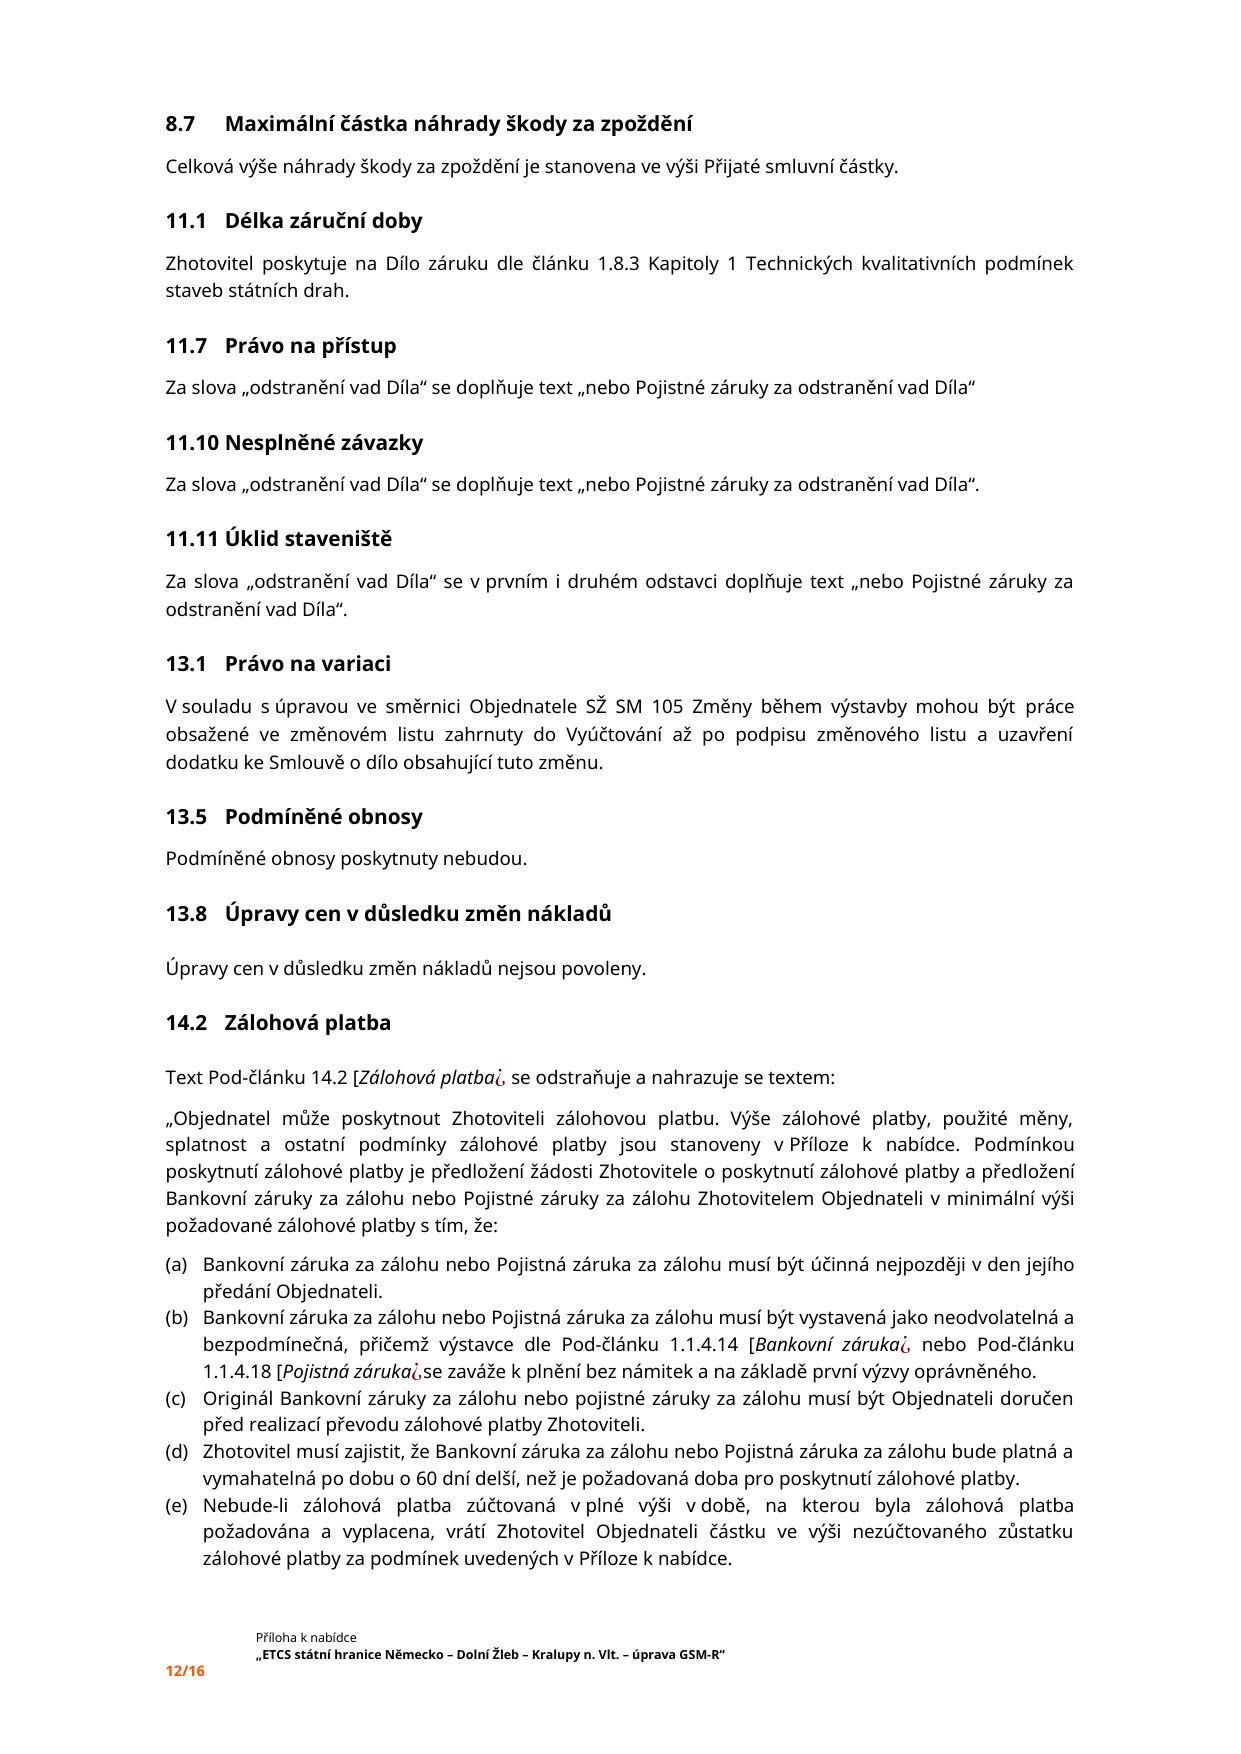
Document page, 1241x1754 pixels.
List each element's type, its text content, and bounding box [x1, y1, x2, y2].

text Za slova „odstranění vad Díla“ se doplňuje text „nebo Pojistné záruky za odstranění vad Díla“. [165, 471, 1075, 497]
text 13.5 Podmíněné obnosy [165, 802, 1075, 830]
text Celková výše náhrady škody za zpoždění je stanovena ve výši Přijaté smluvní částky. [165, 153, 1075, 178]
text Text Pod-článku 14.2 [Zálohová platba se odstraňuje a nahrazuje se textem: [165, 1064, 1075, 1090]
text 11.11 Úklid staveniště [165, 524, 1075, 553]
text „Objednatel může poskytnout Zhotoviteli zálohovou platbu. Výše zálohové platby, použité měny, splatnost a ostatní podmínky zálohové platby jsou stanoveny v Příloze k nabídce. Podmínkou poskytnutí zálohové platby je předložení žádosti Zhotovitele o poskytnutí zálohové platby a předložení Bankovní záruky za zálohu nebo Pojistné záruky za zálohu Zhotovitelem Objednateli v minimální výši požadované zálohové platby s tím, že: [165, 1105, 1075, 1237]
text 11.10 Nesplněné závazky [165, 428, 1075, 456]
text 14.2 Zálohová platba [165, 1008, 1075, 1036]
text (b) Bankovní záruka za zálohu nebo Pojistná záruka za zálohu musí být vystavená jako neodvolatelná a bezpodmínečná, přičemž výstavce dle Pod-článku 1.1.4.14 [Bankovní záruka nebo Pod-článku 1.1.4.18 [Pojistná zárukase zaváže k plnění bez námitek a na základě první výzvy oprávněného. [165, 1305, 1075, 1384]
text Úpravy cen v důsledku změn nákladů nejsou povoleny. [165, 955, 1075, 981]
text Za slova „odstranění vad Díla“ se v prvním i druhém odstavci doplňuje text „nebo Pojistné záruky za odstranění vad Díla“. [165, 568, 1075, 622]
text (c) Originál Bankovní záruky za zálohu nebo pojistné záruky za zálohu musí být Objednateli doručen před realizací převodu zálohové platby Zhotoviteli. [165, 1385, 1075, 1437]
text 13.1 Právo na variaci [165, 649, 1075, 678]
text Zhotovitel poskytuje na Dílo záruku dle článku 1.8.3 Kapitoly 1 Technických kvalitativních podmínek staveb státních drah. [165, 250, 1075, 303]
text Podmíněné obnosy poskytnuty nebudou. [165, 846, 1075, 871]
text (d) Zhotovitel musí zajistit, že Bankovní záruka za zálohu nebo Pojistná záruka za zálohu bude platná a vymahatelná po dobu o 60 dní delší, než je požadovaná doba pro poskytnutí zálohové platby. [165, 1438, 1075, 1491]
text (a) Bankovní záruka za zálohu nebo Pojistná záruka za zálohu musí být účinná nejpozději v den jejího předání Objednateli. [165, 1251, 1075, 1303]
text 13.8 Úpravy cen v důsledku změn nákladů [165, 899, 1075, 927]
text 8.7 Maximální částka náhrady škody za zpoždění [165, 109, 1075, 138]
text V souladu s úpravou ve směrnici Objednatele SŽ SM 105 Změny během výstavby mohou být práce obsažené ve změnovém listu zahrnuty do Vyúčtování až po podpisu změnového listu a uzavření dodatku ke Smlouvě o dílo obsahující tuto změnu. [165, 693, 1075, 774]
text 11.7 Právo na přístup [165, 331, 1075, 359]
text (e) Nebude-li zálohová platba zúčtovaná v plné výši v době, na kterou byla zálohová platba požadována a vyplacena, vrátí Zhotovitel Objednateli částku ve výši nezúčtovaného zůstatku zálohové platby za podmínek uvedených v Příloze k nabídce. [165, 1492, 1075, 1571]
text Za slova „odstranění vad Díla“ se doplňuje text „nebo Pojistné záruky za odstranění vad Díla“ [165, 374, 1075, 400]
text 11.1 Délka záruční doby [165, 206, 1075, 234]
